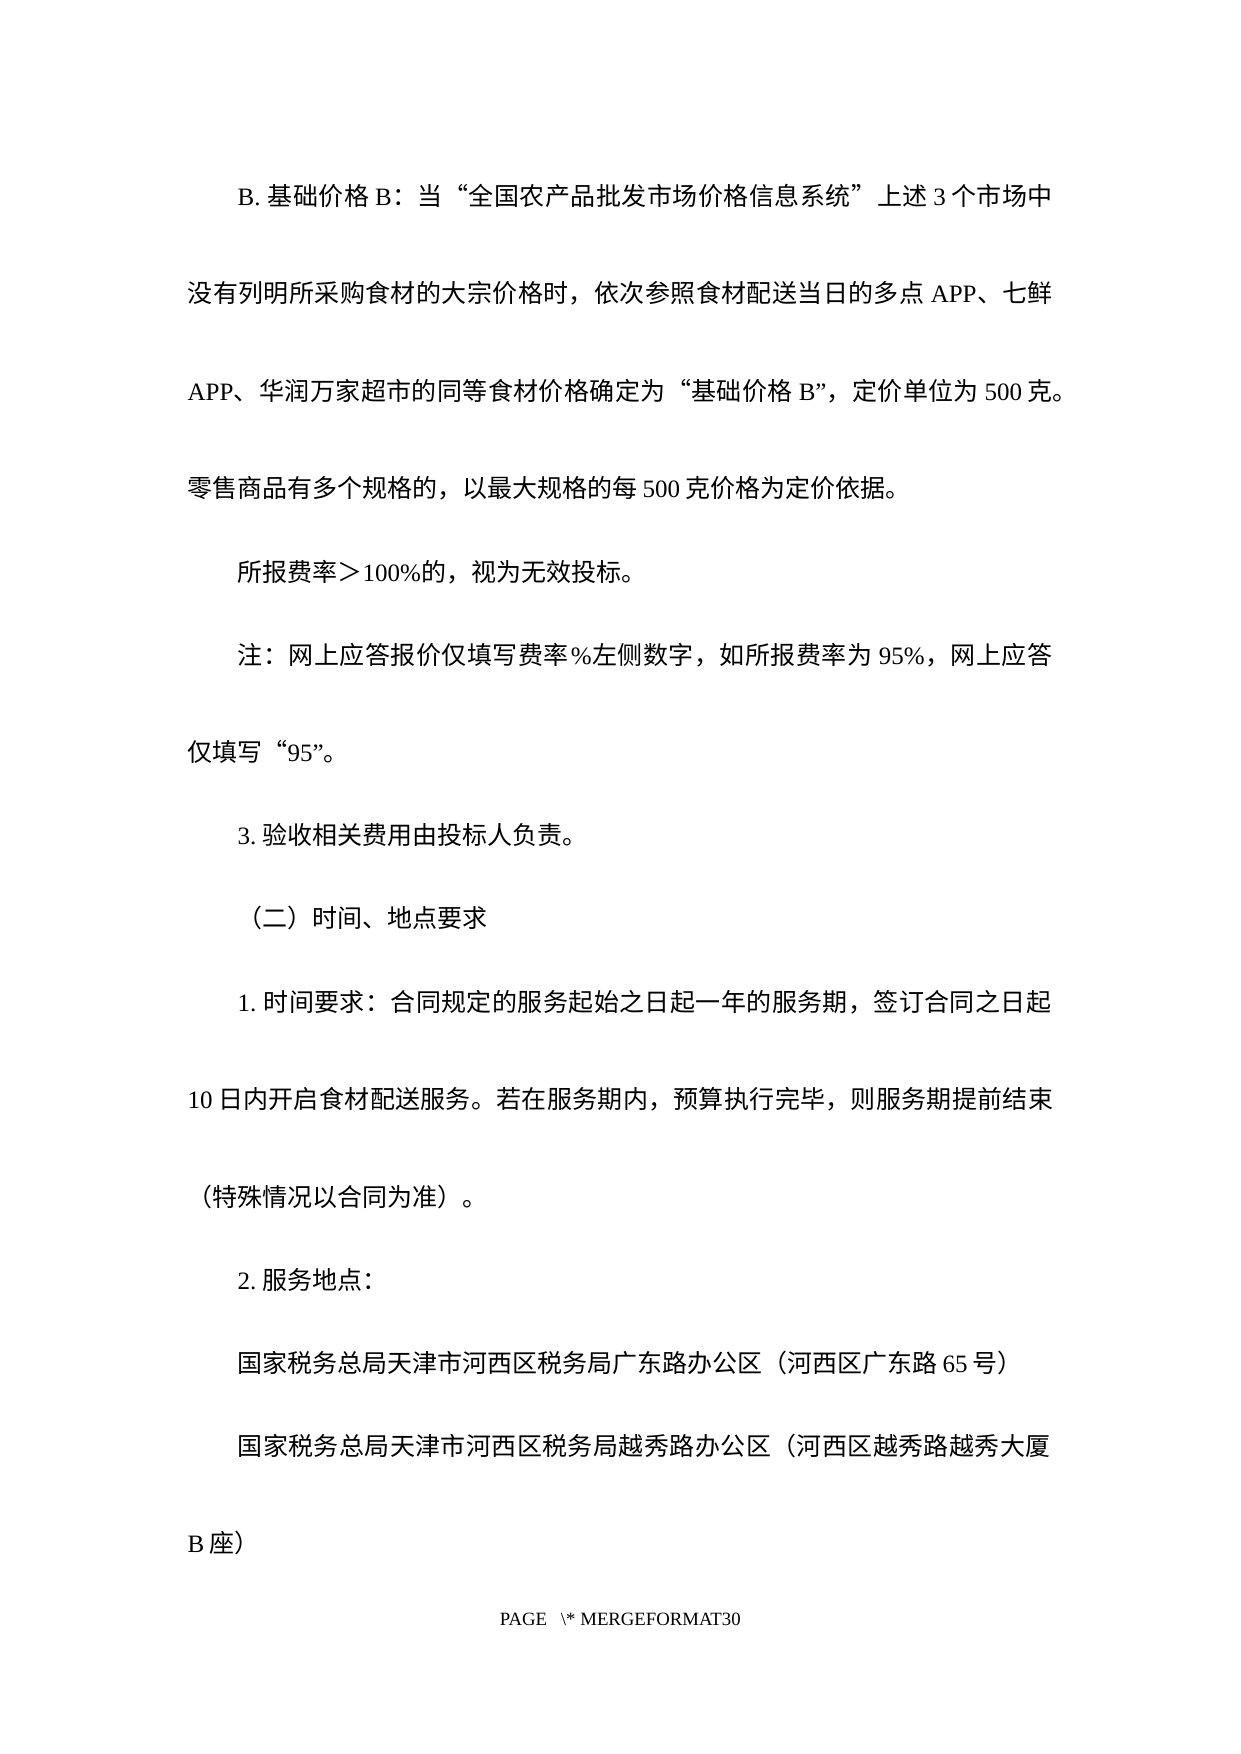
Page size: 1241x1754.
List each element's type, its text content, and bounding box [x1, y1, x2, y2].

text 国家税务总局天津市河西区税务局广东路办公区（河西区广东路65号） [187, 1329, 1053, 1394]
text （二）时间、地点要求 [187, 884, 1053, 949]
text 所报费率＞100%的，视为无效投标。 [187, 538, 1053, 603]
text 注：网上应答报价仅填写费率%左侧数字，如所报费率为95%，网上应答仅填写“95”。 [187, 621, 1053, 783]
text 国家税务总局天津市河西区税务局越秀路办公区（河西区越秀路越秀大厦B座） [187, 1412, 1053, 1574]
text 3. 验收相关费用由投标人负责。 [187, 801, 1053, 866]
text B. 基础价格B：当“全国农产品批发市场价格信息系统”上述3个市场中没有列明所采购食材的大宗价格时，依次参照食材配送当日的多点APP、七鲜APP、华润万家超市的同等食材价格确定为“基础价格B”，定价单位为500克。零售商品有多个规格的，以最大规格的每500克价格为定价依据。 [187, 162, 1053, 519]
text 2. 服务地点： [187, 1246, 1053, 1311]
text 1. 时间要求：合同规定的服务起始之日起一年的服务期，签订合同之日起10日内开启食材配送服务。若在服务期内，预算执行完毕，则服务期提前结束（特殊情况以合同为准）。 [187, 968, 1053, 1228]
